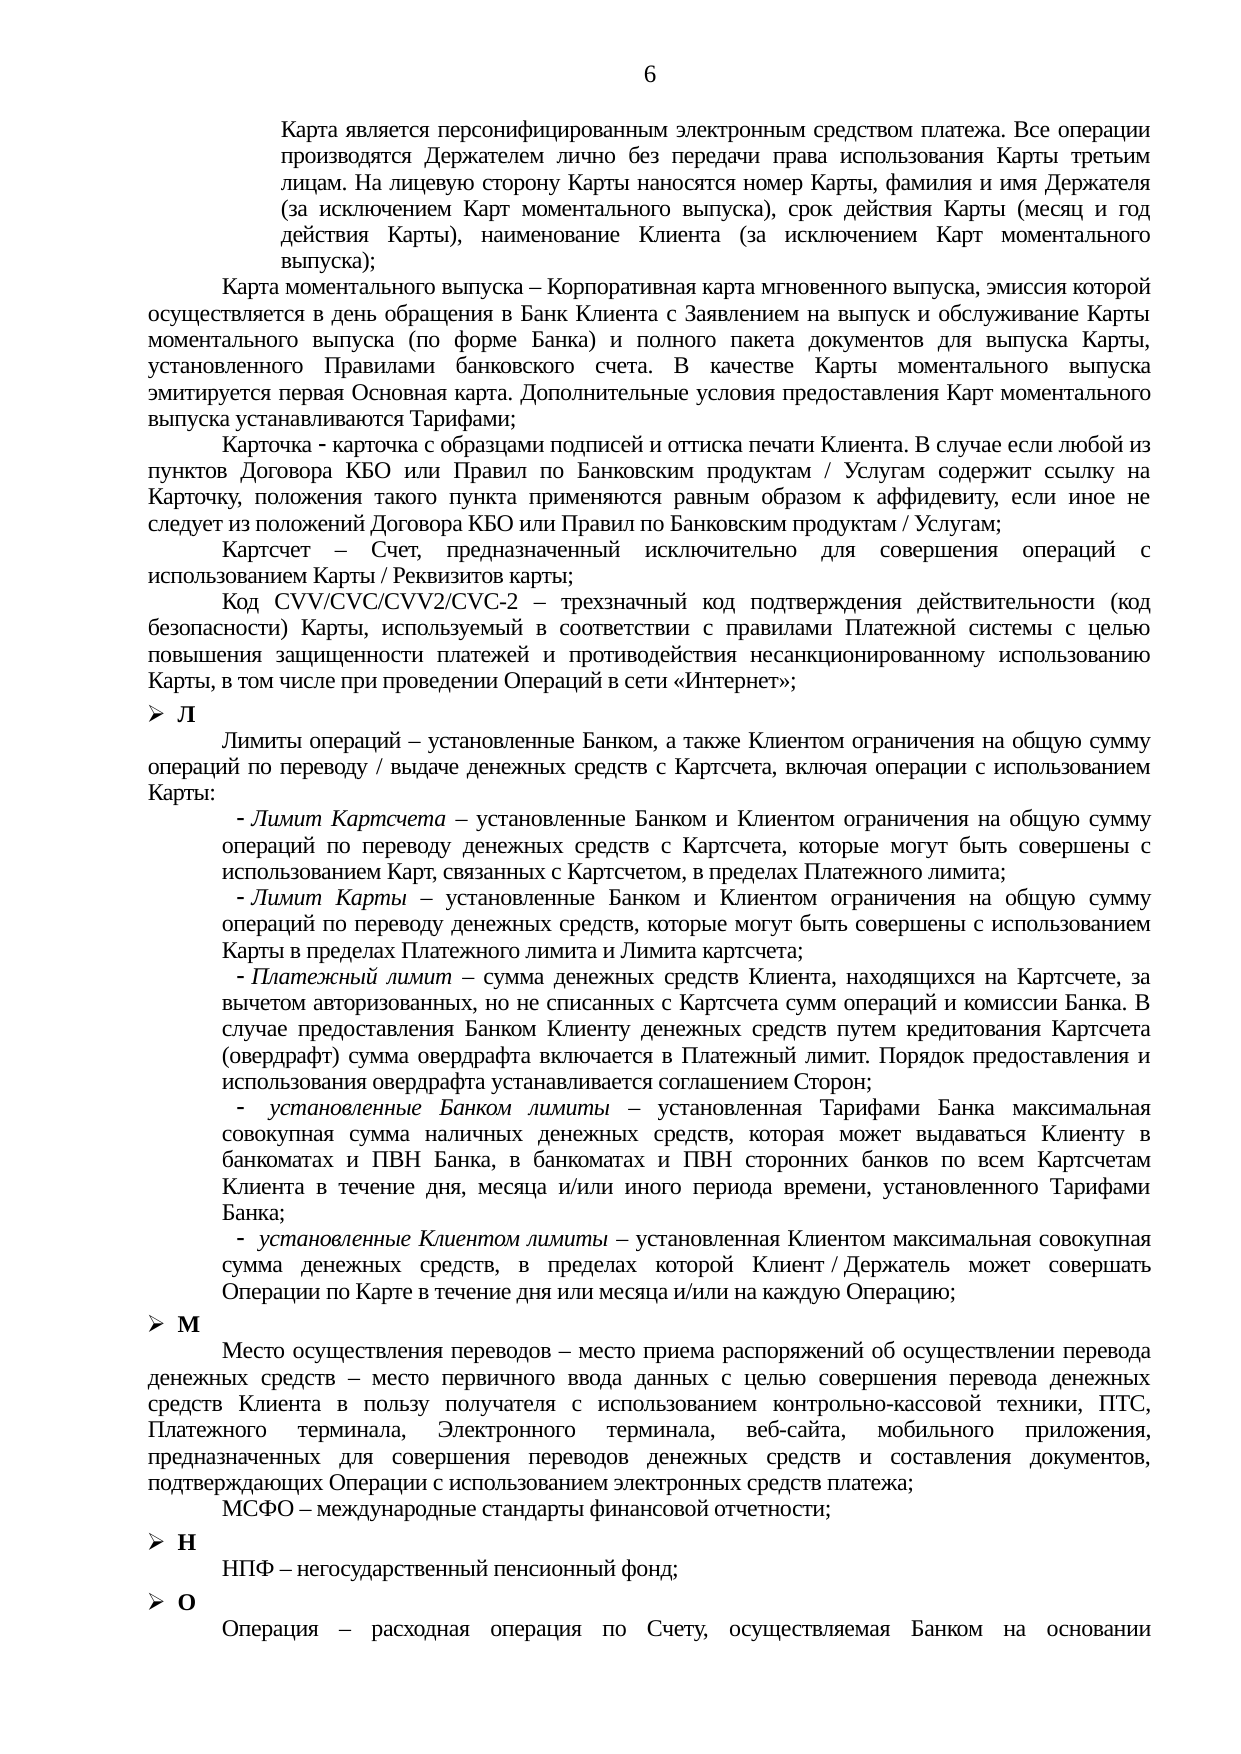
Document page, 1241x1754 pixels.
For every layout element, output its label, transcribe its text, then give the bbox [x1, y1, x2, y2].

text Картсчет – Счет, предназначенный исключительно для совершения операций с использованием Карты / Реквизитов карты; [148, 536, 1152, 589]
text НПФ – негосударственный пенсионный фонд; [148, 1556, 1152, 1582]
list Лимит Картсчета – установленные Банком и Клиентом ограничения на общую сумму операций по переводу денежных средств с Картсчета, которые могут быть совершены с использованием Карт, связанных с Картсчетом, в пределах Платежного лимита; [222, 806, 1152, 885]
list Платежный лимит – сумма денежных средств Клиента, находящихся на Картсчете, за вычетом авторизованных, но не списанных с Картсчета сумм операций и комиссии Банка. В случае предоставления Банком Клиенту денежных средств путем кредитования Картсчета (овердрафт) сумма овердрафта включается в Платежный лимит. Порядок предоставления и использования овердрафта устанавливается соглашением Сторон; [222, 963, 1152, 1094]
text Место осуществления переводов – место приема распоряжений об осуществлении перевода денежных средств – место первичного ввода данных с целью совершения перевода денежных средств Клиента в пользу получателя с использованием контрольно-кассовой техники, ПТС, Платежного терминала, Электронного терминала, веб-сайта, мобильного приложения, предназначенных для совершения переводов денежных средств и составления документов, подтверждающих Операции с использованием электронных средств платежа; [148, 1338, 1152, 1496]
list установленные Клиентом лимиты – установленная Клиентом максимальная совокупная сумма денежных средств, в пределах которой Клиент / Держатель может совершать Операции по Карте в течение дня или месяца и/или на каждую Операцию; [222, 1226, 1152, 1304]
text Карточка карточка с образцами подписей и оттиска печати Клиента. В случае если любой из пунктов Договора КБО или Правил по Банковским продуктам / Услугам содержит ссылку на Карточку, положения такого пункта применяются равным образом к аффидевиту, если иное не следует из положений Договора КБО или Правил по Банковским продуктам / Услугам; [148, 431, 1152, 536]
text Код CVV/CVC/CVV2/CVC-2 – трехзначный код подтверждения действительности (код безопасности) Карты, используемый в соответствии с правилами Платежной системы с целью повышения защищенности платежей и противодействия несанкционированному использованию Карты, в том числе при проведении Операций в сети «Интернет»; [148, 589, 1152, 693]
text МСФО – международные стандарты финансовой отчетности; [148, 1496, 1152, 1522]
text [148, 1616, 1152, 1642]
subtitle Н [147, 1528, 1152, 1556]
text Карта моментального выпуска – Корпоративная карта мгновенного выпуска, эмиссия которой осуществляется в день обращения в Банк Клиента с Заявлением на выпуск и обслуживание Карты моментального выпуска (по форме Банка) и полного пакета документов для выпуска Карты, установленного Правилами банковского счета. В качестве Карты моментального выпуска эмитируется первая Основная карта. Дополнительные условия предоставления Карт моментального выпуска устанавливаются Тарифами; [148, 274, 1152, 431]
text Карта является персонифицированным электронным средством платежа. Все операции производятся Держателем лично без передачи права использования Карты третьим лицам. На лицевую сторону Карты наносятся номер Карты, фамилия и имя Держателя (за исключением Карт моментального выпуска), срок действия Карты (месяц и год действия Карты), наименование Клиента (за исключением Карт моментального выпуска); [281, 117, 1152, 274]
subtitle Л [147, 700, 1152, 727]
subtitle М [147, 1311, 1152, 1338]
list установленные Банком лимиты – установленная Тарифами Банка максимальная совокупная сумма наличных денежных средств, которая может выдаваться Клиенту в банкоматах и ПВН Банка, в банкоматах и ПВН сторонних банков по всем Картсчетам Клиента в течение дня, месяца и/или иного периода времени, установленного Тарифами Банка; [222, 1094, 1152, 1226]
list Лимит Карты – установленные Банком и Клиентом ограничения на общую сумму операций по переводу денежных средств, которые могут быть совершены с использованием Карты в пределах Платежного лимита и Лимита картсчета; [222, 885, 1152, 963]
text Лимиты операций – установленные Банком, а также Клиентом ограничения на общую сумму операций по переводу / выдаче денежных средств с Картсчета, включая операции с использованием Карты: [148, 727, 1152, 806]
subtitle О [147, 1588, 1152, 1616]
